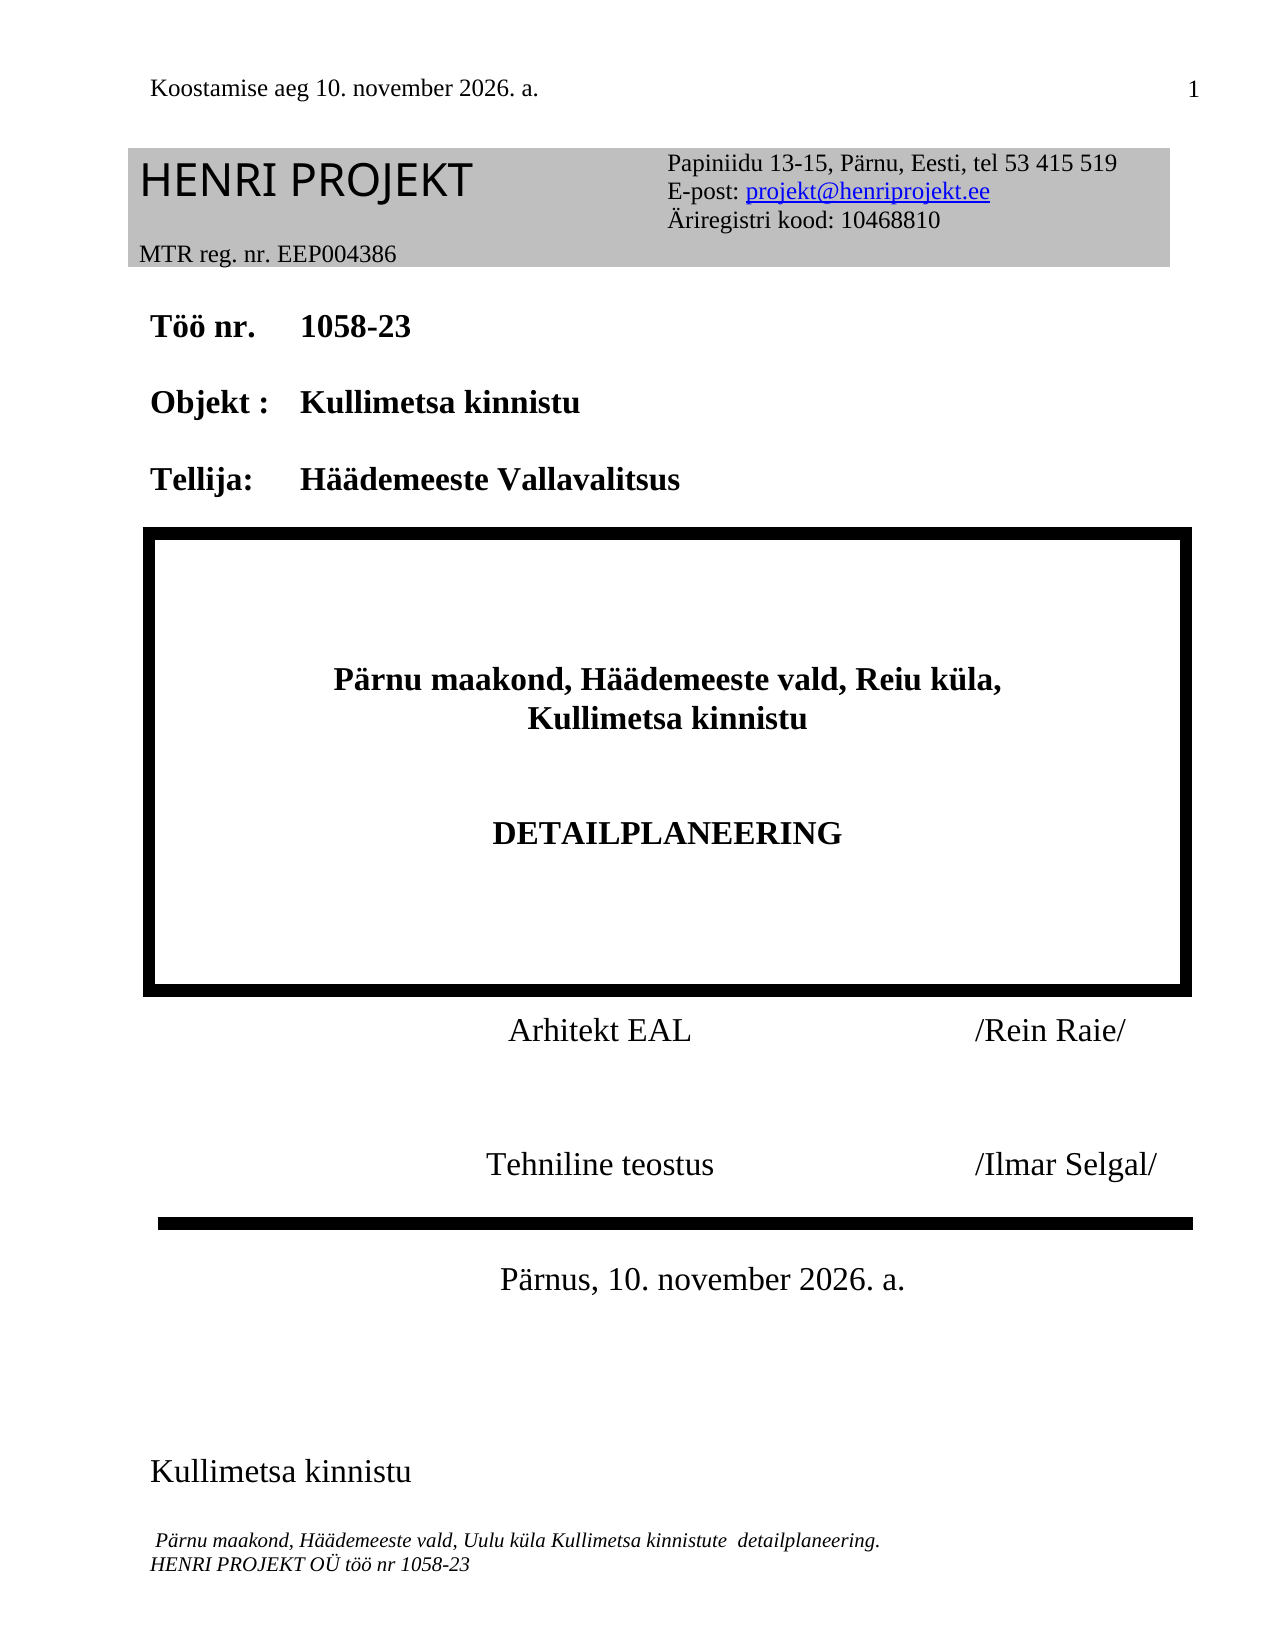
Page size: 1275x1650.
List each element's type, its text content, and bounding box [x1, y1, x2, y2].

subtitle Töö nr. 1058-23 [150, 306, 1200, 344]
text Arhitekt EAL /Rein Raie/ [150, 1010, 1200, 1048]
subtitle Objekt : Kullimetsa kinnistu [150, 382, 1200, 421]
table_header Papiniidu 13-15, Pärnu, Eesti, tel 53 415 519 E-post: projekt@henriprojekt.ee Äriregistri kood: 10468810 [656, 148, 1170, 267]
text Kullimetsa kinnistu [150, 1451, 1200, 1489]
text Tehniline teostus /Ilmar Selgal/ [150, 1144, 1200, 1183]
subtitle Tellija: Häädemeeste Vallavalitsus [150, 459, 1200, 497]
table_header HENRI PROJEKT MTR reg. nr. EEP004386 [128, 148, 656, 267]
text Pärnus, 15. august 2023. a. [150, 1259, 1200, 1298]
